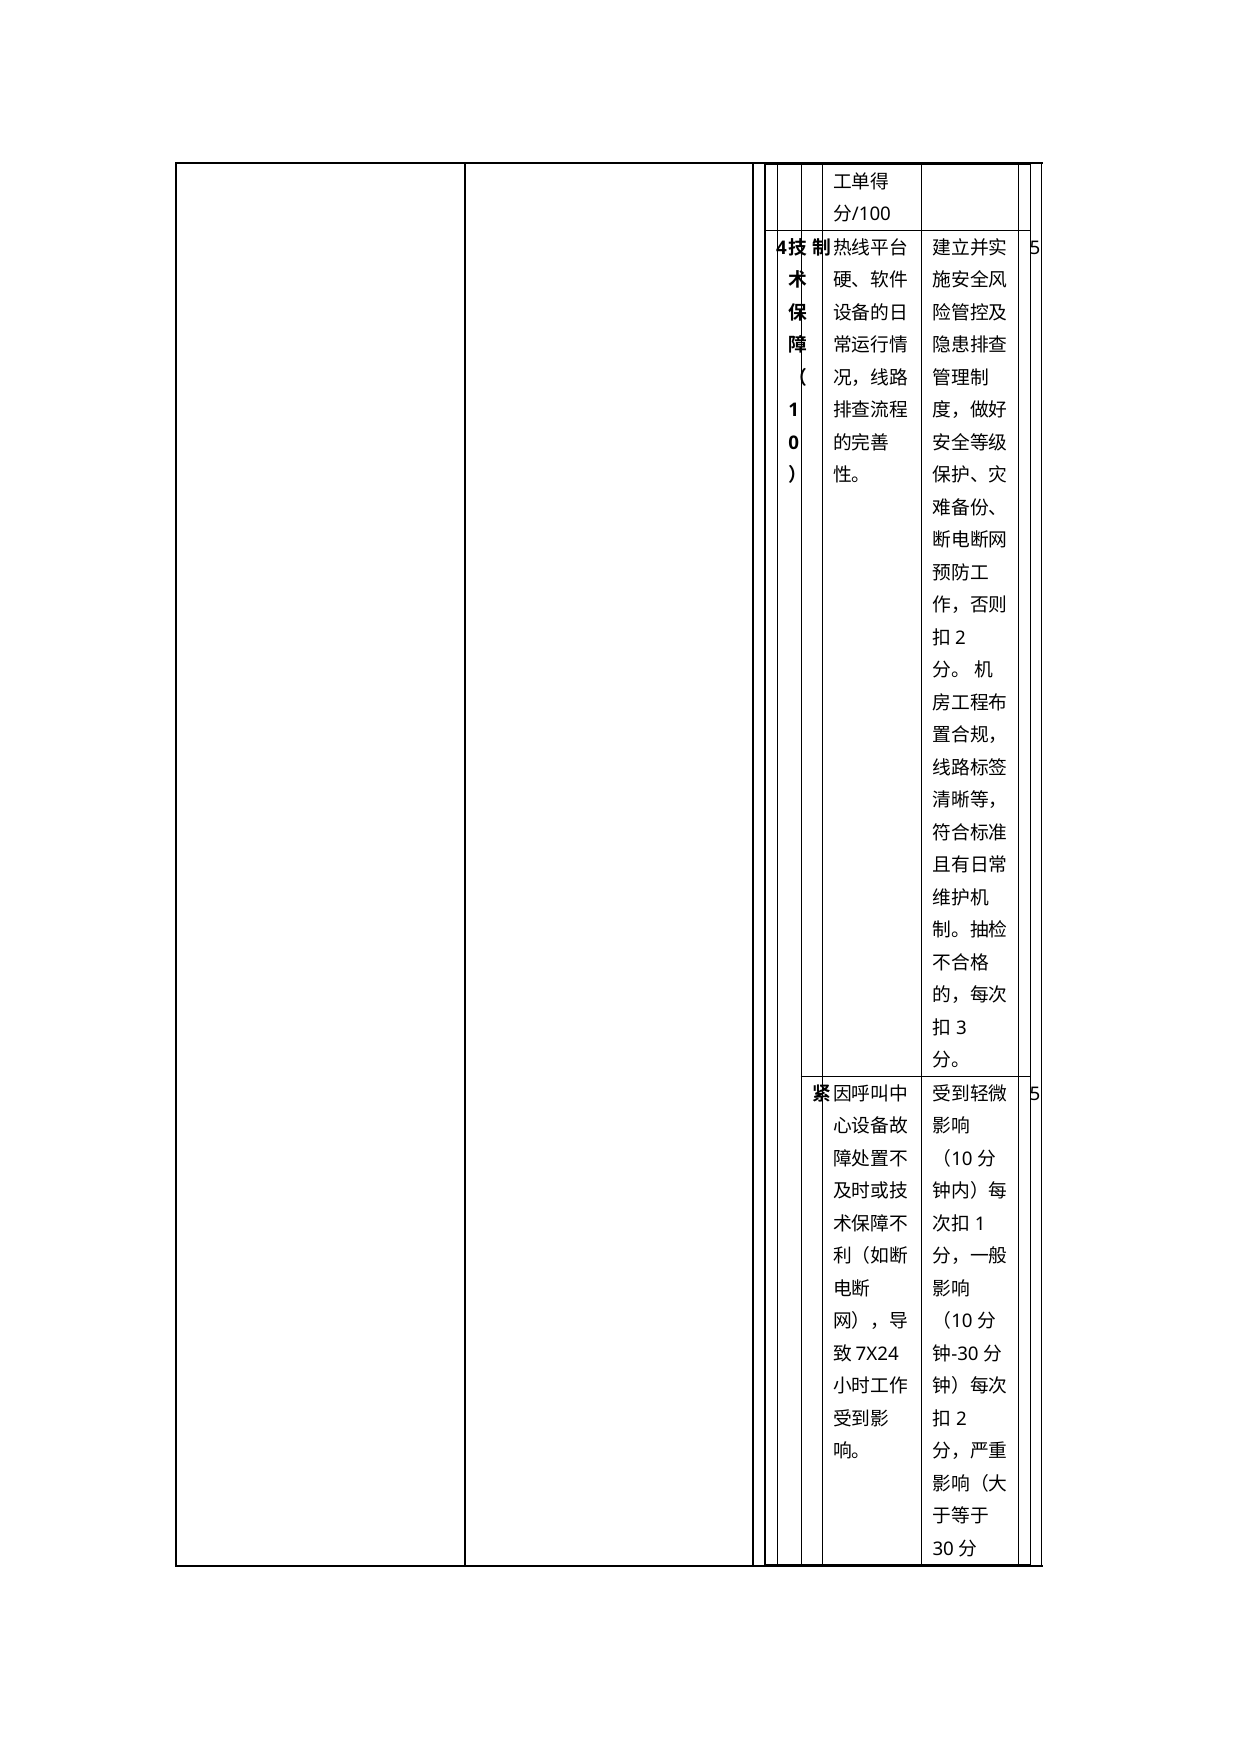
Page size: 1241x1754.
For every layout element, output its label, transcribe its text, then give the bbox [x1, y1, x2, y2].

table_cell 附件：陕西12345政务服务便民热线平台服务质量考核细则 [823, 231, 921, 1076]
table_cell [1019, 1077, 1030, 1564]
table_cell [922, 1077, 1018, 1564]
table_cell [922, 165, 1018, 230]
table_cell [802, 165, 822, 230]
table_cell 附件：陕西12345政务服务便民热线平台服务质量考核细则 [802, 231, 822, 1076]
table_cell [1019, 165, 1030, 230]
table_cell [177, 164, 464, 1565]
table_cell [766, 165, 777, 230]
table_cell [754, 164, 764, 1565]
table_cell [802, 1077, 822, 1564]
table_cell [1031, 164, 1041, 1565]
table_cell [823, 165, 921, 230]
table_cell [778, 231, 801, 1564]
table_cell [766, 231, 777, 1564]
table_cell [823, 1077, 921, 1564]
table_cell 附件：陕西12345政务服务便民热线平台服务质量考核细则 [922, 231, 1018, 1076]
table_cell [778, 165, 801, 230]
table_cell 7 [466, 164, 752, 1565]
